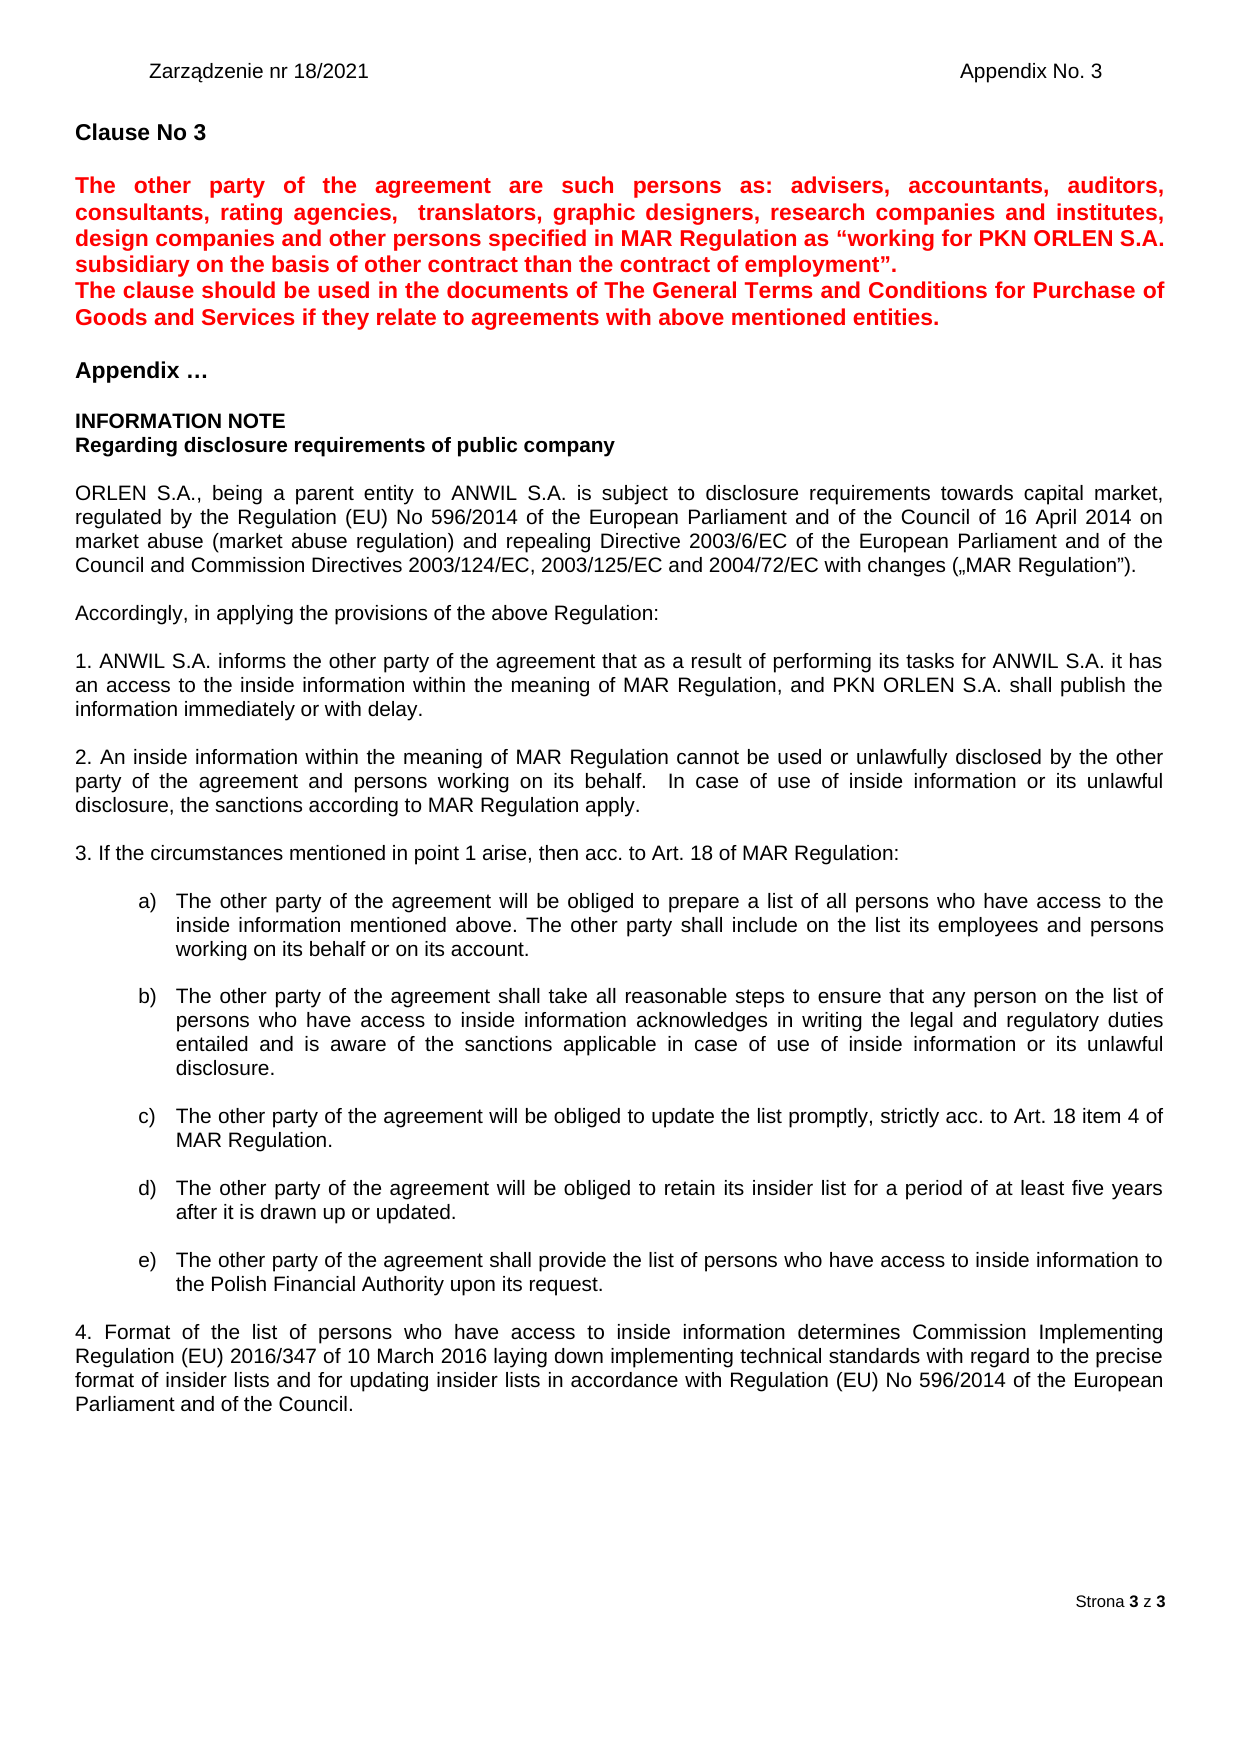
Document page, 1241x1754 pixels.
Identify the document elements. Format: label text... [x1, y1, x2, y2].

text INFORMATION NOTE [75, 409, 1165, 433]
list The other party of the agreement will be obliged to prepare a list of all persons who have access to the inside information mentioned above. The other party shall include on the list its employees and persons working on its behalf or on its account. [138, 888, 1165, 960]
text Regarding disclosure requirements of public company [75, 433, 1165, 457]
text Appendix … [75, 357, 1165, 383]
text ORLEN S.A., being a parent entity to ANWIL S.A. is subject to disclosure requirements towards capital market, regulated by the Regulation (EU) No 596/2014 of the European Parliament and of the Council of 16 April 2014 on market abuse (market abuse regulation) and repealing Directive 2003/6/EC of the European Parliament and of the Council and Commission Directives 2003/124/EC, 2003/125/EC and 2004/72/EC with changes („MAR Regulation”). [75, 481, 1165, 577]
text 2. An inside information within the meaning of MAR Regulation cannot be used or unlawfully disclosed by the other party of the agreement and persons working on its behalf. In case of use of inside information or its unlawful disclosure, the sanctions according to MAR Regulation apply. [75, 745, 1165, 817]
text The other party of the agreement are such persons as: advisers, accountants, auditors, consultants, rating agencies, translators, graphic designers, research companies and institutes, design companies and other persons specified in MAR Regulation as “working for PKN ORLEN S.A. subsidiary on the basis of other contract than the contract of employment”. [75, 172, 1165, 277]
list The other party of the agreement shall provide the list of persons who have access to inside information to the Polish Financial Authority upon its request. [138, 1248, 1165, 1296]
list The other party of the agreement shall take all reasonable steps to ensure that any person on the list of persons who have access to inside information acknowledges in writing the legal and regulatory duties entailed and is aware of the sanctions applicable in case of use of inside information or its unlawful disclosure. [138, 984, 1165, 1080]
text Accordingly, in applying the provisions of the above Regulation: [75, 601, 1165, 625]
text 3. If the circumstances mentioned in point 1 arise, then acc. to Art. 18 of MAR Regulation: [75, 841, 1165, 864]
list The other party of the agreement will be obliged to retain its insider list for a period of at least five years after it is drawn up or updated. [138, 1176, 1165, 1224]
text Clause No 3 [75, 119, 1165, 146]
text The clause should be used in the documents of The General Terms and Conditions for Purchase of Goods and Services if they relate to agreements with above mentioned entities. [75, 277, 1165, 330]
text 1. ANWIL S.A. informs the other party of the agreement that as a result of performing its tasks for ANWIL S.A. it has an access to the inside information within the meaning of MAR Regulation, and PKN ORLEN S.A. shall publish the information immediately or with delay. [75, 649, 1165, 721]
list The other party of the agreement will be obliged to update the list promptly, strictly acc. to Art. 18 item 4 of MAR Regulation. [138, 1104, 1165, 1152]
text 4. Format of the list of persons who have access to inside information determines Commission Implementing Regulation (EU) 2016/347 of 10 March 2016 laying down implementing technical standards with regard to the precise format of insider lists and for updating insider lists in accordance with Regulation (EU) No 596/2014 of the European Parliament and of the Council. [75, 1320, 1165, 1416]
